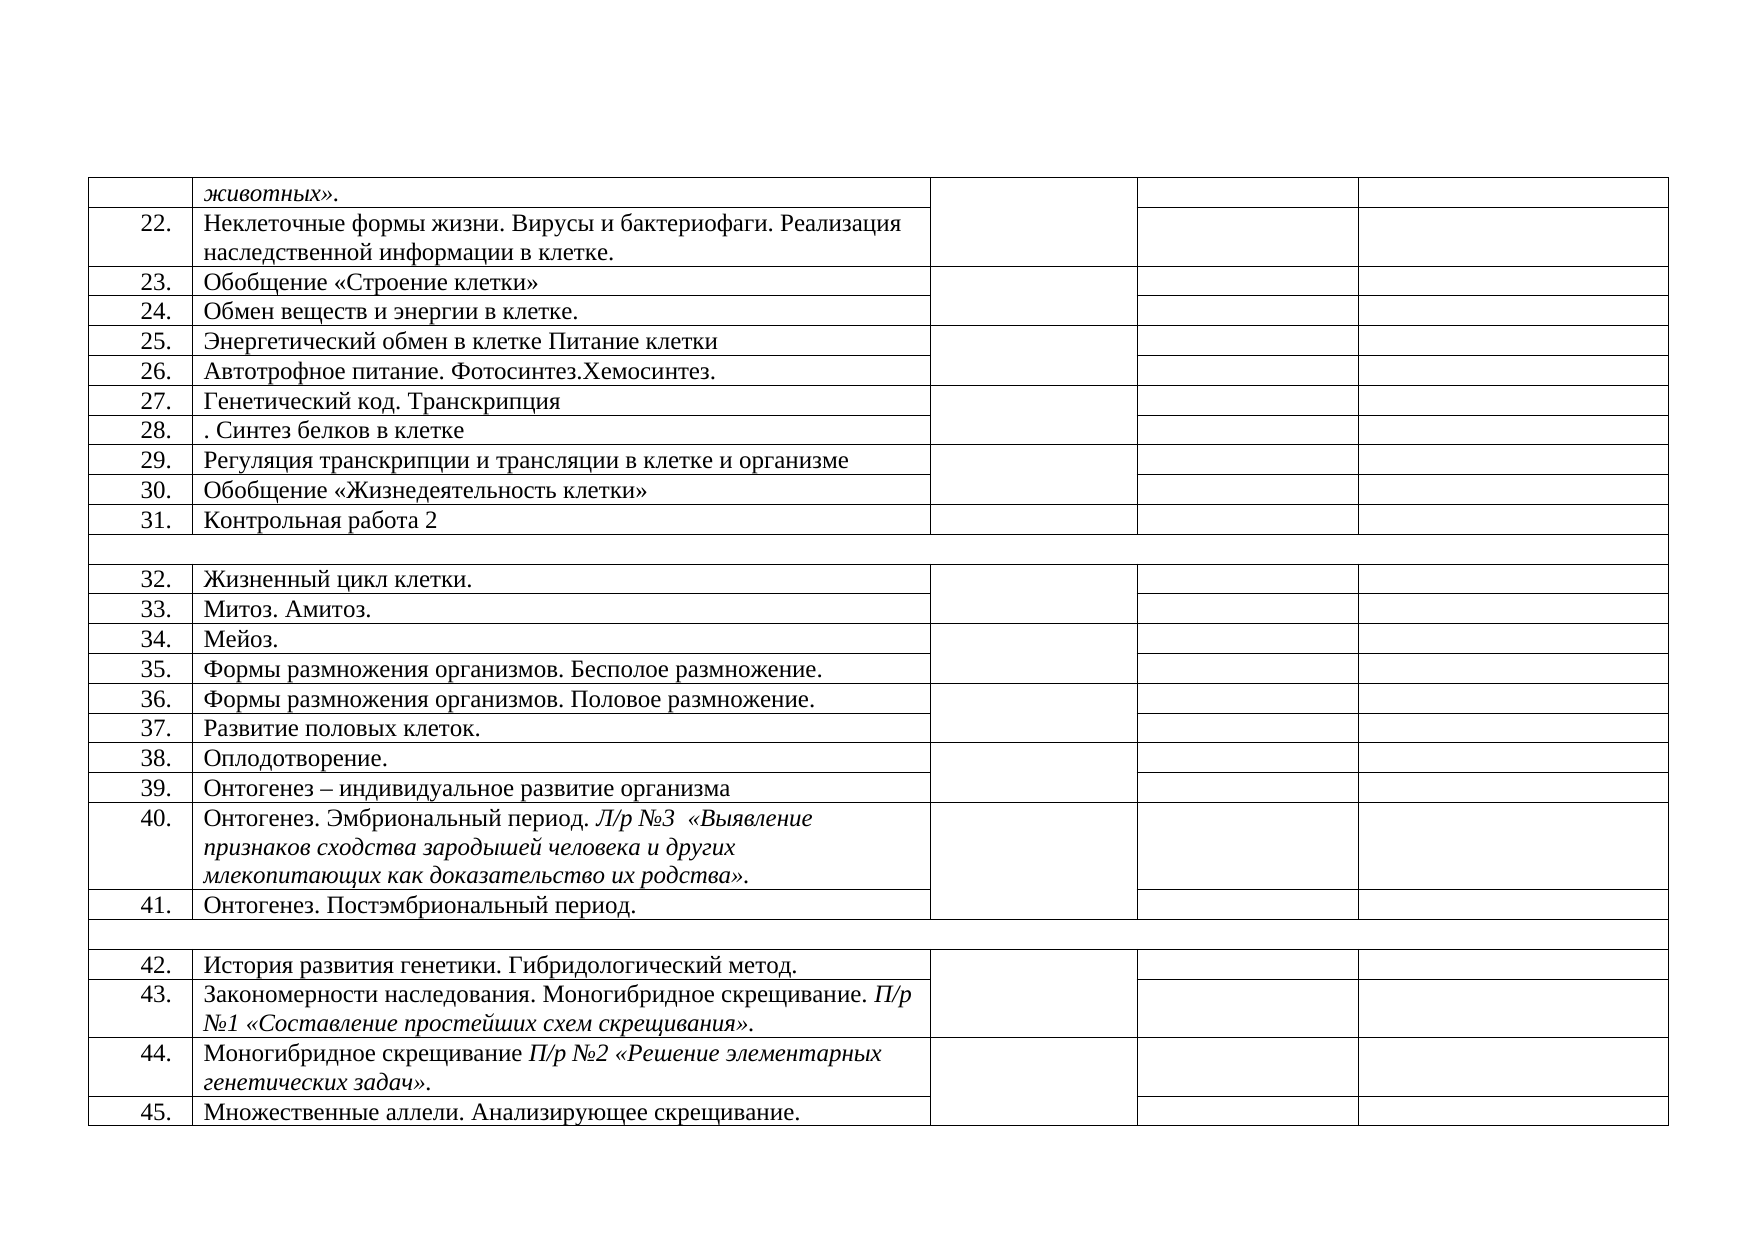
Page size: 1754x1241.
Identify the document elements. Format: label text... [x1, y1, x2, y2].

table_cell Митоз. Амитоз. [193, 594, 930, 623]
table_cell [89, 920, 1668, 949]
table_cell Развитие половых клеток. [193, 714, 930, 742]
table_cell [1138, 624, 1358, 653]
table_cell [931, 565, 1137, 623]
table_cell [1359, 505, 1668, 534]
table_cell [89, 980, 192, 1037]
table_cell [1359, 208, 1668, 266]
table_cell [89, 416, 192, 444]
table_cell Формы размножения организмов. Половое размножение. [193, 684, 930, 712]
table_cell [1138, 505, 1358, 534]
table_cell [89, 1097, 192, 1125]
table_cell [1359, 624, 1668, 653]
table_cell Онтогенез. Эмбриональный период. Л/р №3 «Выявление признаков сходства зародышей человека и других млекопитающих как доказательство их родства». [193, 803, 930, 889]
table_cell [1138, 743, 1358, 772]
table_cell [1138, 208, 1358, 266]
table_cell Мейоз. [193, 624, 930, 653]
table_cell [89, 386, 192, 414]
table_cell Закономерности наследования. Моногибридное скрещивание. П/р №1 «Составление простейших схем скрещивания». [193, 980, 930, 1037]
table_cell [1138, 654, 1358, 683]
table_cell [89, 267, 192, 295]
table_cell [1359, 594, 1668, 623]
table_cell [1359, 743, 1668, 772]
table_cell [1359, 1038, 1668, 1096]
table_cell [1138, 475, 1358, 504]
table_cell [89, 743, 192, 772]
table_cell [1359, 803, 1668, 889]
table_cell Множественные аллели. Анализирующее скрещивание. [193, 1097, 930, 1125]
table_cell [1138, 445, 1358, 474]
table_cell [89, 356, 192, 385]
table_cell [1359, 773, 1668, 802]
table_cell [1359, 326, 1668, 355]
table_cell [1359, 714, 1668, 742]
table_cell [89, 208, 192, 266]
table_cell [89, 803, 192, 889]
table_cell [931, 950, 1137, 1037]
table_cell [1359, 416, 1668, 444]
table_cell [89, 565, 192, 593]
table_cell Жизненный цикл клетки. [193, 565, 930, 593]
table_cell [931, 624, 1137, 683]
table_cell [931, 684, 1137, 742]
table_cell [1359, 1097, 1668, 1125]
table_cell Контрольная работа 2 [193, 505, 930, 534]
table_cell [1359, 356, 1668, 385]
table_cell [1138, 386, 1358, 414]
table_cell [931, 1038, 1137, 1125]
table_cell [1138, 594, 1358, 623]
table_cell [1138, 950, 1358, 978]
table_cell [1359, 178, 1668, 207]
table_cell [89, 594, 192, 623]
table_cell Энергетический обмен в клетке Питание клетки [193, 326, 930, 355]
table_cell Обмен веществ и энергии в клетке. [193, 296, 930, 325]
table_cell [89, 178, 192, 207]
table_cell [89, 684, 192, 712]
table_cell [89, 654, 192, 683]
table_cell . Синтез белков в клетке [193, 416, 930, 444]
table_cell [89, 445, 192, 474]
table_cell [89, 890, 192, 919]
table_cell [1138, 890, 1358, 919]
table_cell [931, 386, 1137, 444]
table_cell [1359, 475, 1668, 504]
table_cell [1138, 326, 1358, 355]
table_cell [931, 267, 1137, 325]
table_cell [89, 535, 1668, 563]
table_cell [1359, 950, 1668, 978]
table_cell [1138, 356, 1358, 385]
table_cell История развития генетики. Гибридологический метод. [193, 950, 930, 978]
table_cell [89, 475, 192, 504]
table_cell [1359, 296, 1668, 325]
table_cell [931, 505, 1137, 534]
table_cell [1138, 803, 1358, 889]
table_cell [89, 326, 192, 355]
table_cell [89, 773, 192, 802]
table_cell Онтогенез – индивидуальное развитие организма [193, 773, 930, 802]
table_cell Обобщение «Жизнедеятельность клетки» [193, 475, 930, 504]
table_cell [1138, 980, 1358, 1037]
table_cell [931, 803, 1137, 919]
table_cell [89, 296, 192, 325]
table_cell [1138, 267, 1358, 295]
table_cell [931, 178, 1137, 266]
table_cell [1138, 416, 1358, 444]
table_cell [89, 950, 192, 978]
table_cell [1359, 684, 1668, 712]
table_cell [89, 1038, 192, 1096]
table_cell [89, 714, 192, 742]
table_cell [193, 178, 930, 207]
table_cell [1359, 890, 1668, 919]
table_cell [1138, 1038, 1358, 1096]
table_cell [1138, 296, 1358, 325]
table_cell [1138, 773, 1358, 802]
table_cell [1138, 178, 1358, 207]
table_cell [1138, 1097, 1358, 1125]
table_cell Неклеточные формы жизни. Вирусы и бактериофаги. Реализация наследственной информации в клетке. [193, 208, 930, 266]
table_cell [1359, 980, 1668, 1037]
table_cell Формы размножения организмов. Бесполое размножение. [193, 654, 930, 683]
table_cell Моногибридное скрещивание П/р №2 «Решение элементарных генетических задач». [193, 1038, 930, 1096]
table_cell Онтогенез. Постэмбриональный период. [193, 890, 930, 919]
table_cell [1138, 565, 1358, 593]
table_cell Регуляция транскрипции и трансляции в клетке и организме [193, 445, 930, 474]
table_cell [1359, 654, 1668, 683]
table_cell [1359, 386, 1668, 414]
table_cell [89, 505, 192, 534]
table_cell Оплодотворение. [193, 743, 930, 772]
table_cell [1359, 565, 1668, 593]
table_cell [89, 624, 192, 653]
table_cell [1138, 714, 1358, 742]
table_cell [931, 445, 1137, 504]
table_cell Обобщение «Строение клетки» [193, 267, 930, 295]
table_cell Автотрофное питание. Фотосинтез.Хемосинтез. [193, 356, 930, 385]
table_cell [931, 326, 1137, 385]
table_cell [1138, 684, 1358, 712]
table_cell [931, 743, 1137, 802]
table_cell Генетический код. Транскрипция [193, 386, 930, 414]
table_cell [1359, 267, 1668, 295]
table_cell [1359, 445, 1668, 474]
